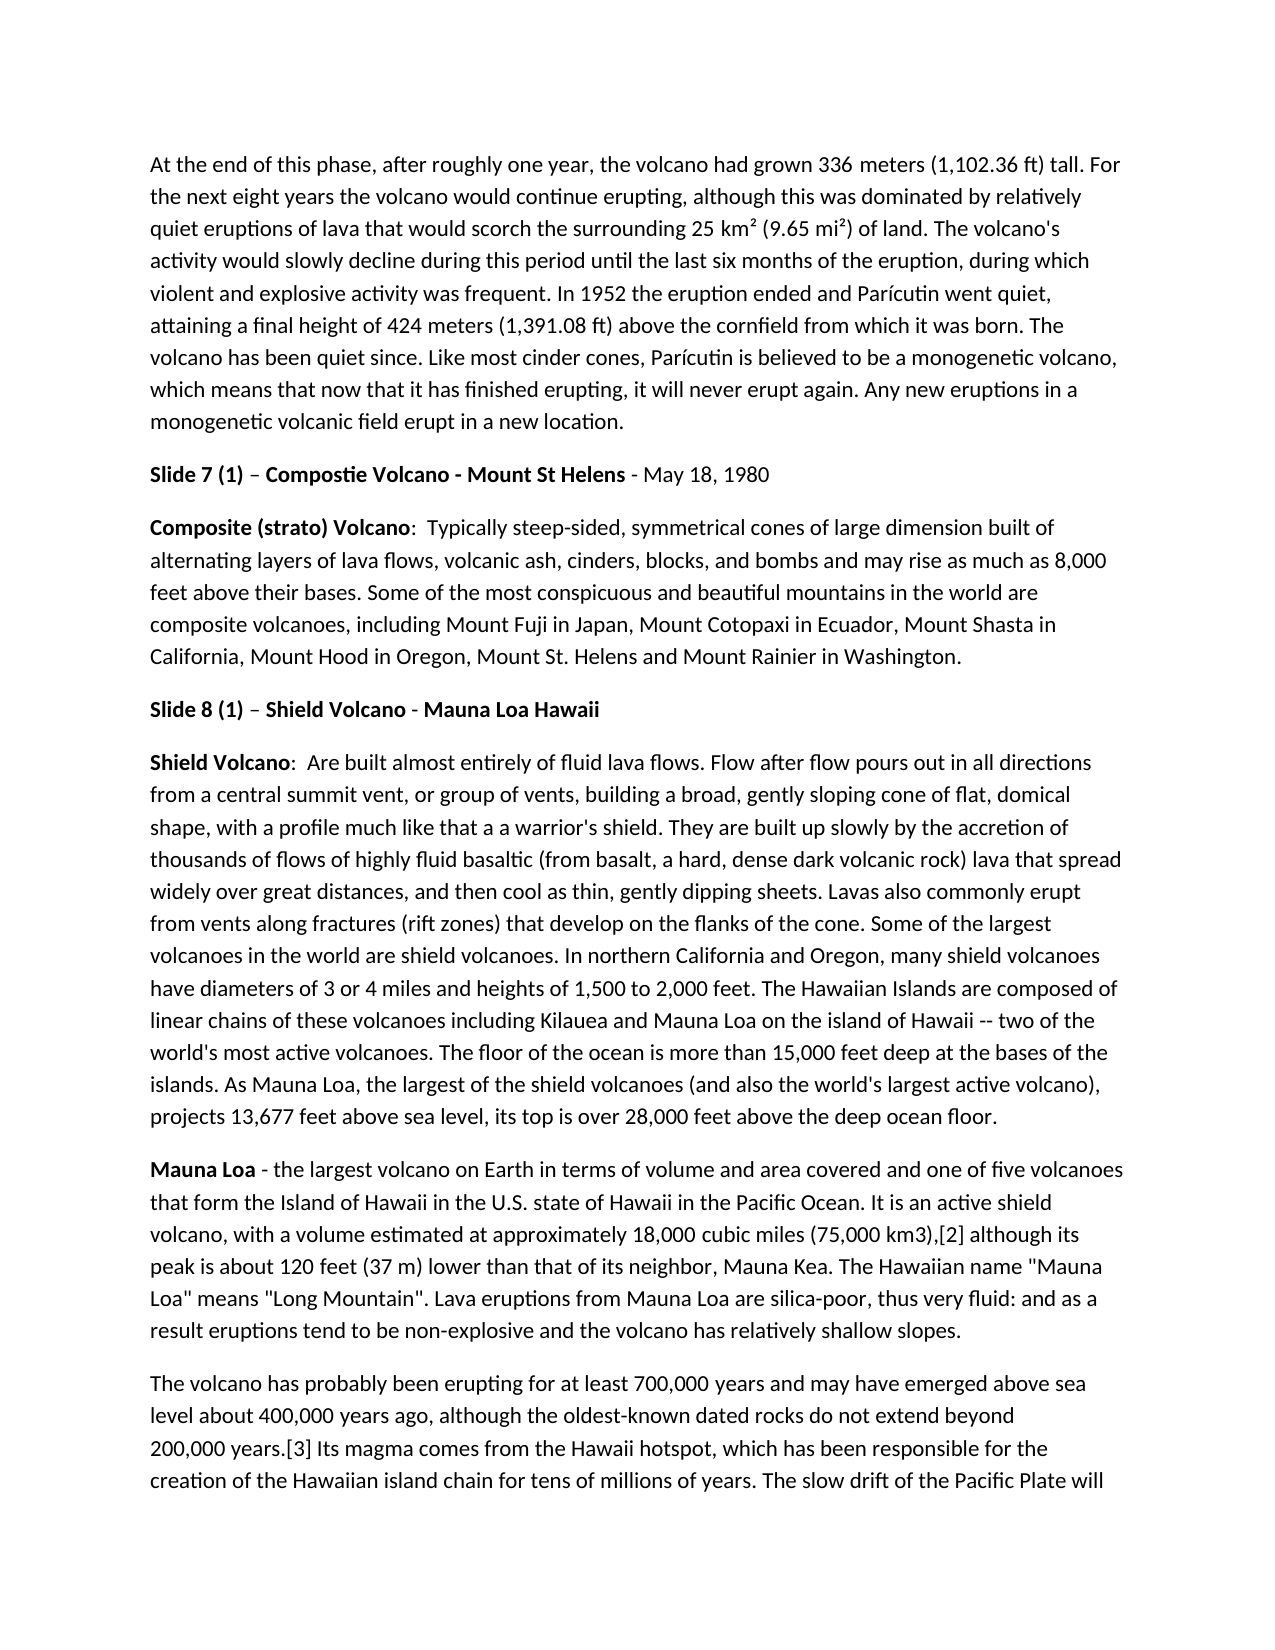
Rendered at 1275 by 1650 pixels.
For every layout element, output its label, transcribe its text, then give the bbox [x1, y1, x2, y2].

text Mauna Loa - the largest volcano on Earth in terms of volume and area covered and one of five volcanoes that form the Island of Hawaii in the U.S. state of Hawaii in the Pacific Ocean. It is an active shield volcano, with a volume estimated at approximately 18,000 cubic miles (75,000 km3),[2] although its peak is about 120 feet (37 m) lower than that of its neighbor, Mauna Kea. The Hawaiian name "Mauna Loa" means "Long Mountain". Lava eruptions from Mauna Loa are silica-poor, thus very fluid: and as a result eruptions tend to be non-explosive and the volcano has relatively shallow slopes. [150, 1155, 1125, 1344]
text Slide 7 (1) – Compostie Volcano - Mount St Helens - May 18, 1980 [150, 461, 1125, 488]
text Slide 8 (1) – Shield Volcano - Mauna Loa Hawaii [150, 695, 1125, 723]
text Composite (strato) Volcano: Typically steep-sided, symmetrical cones of large dimension built of alternating layers of lava flows, volcanic ash, cinders, blocks, and bombs and may rise as much as 8,000 feet above their bases. Some of the most conspicuous and beautiful mountains in the world are composite volcanoes, including Mount Fuji in Japan, Mount Cotopaxi in Ecuador, Mount Shasta in California, Mount Hood in Oregon, Mount St. Helens and Mount Rainier in Washington. [150, 513, 1125, 670]
text Shield Volcano: Are built almost entirely of fluid lava flows. Flow after flow pours out in all directions from a central summit vent, or group of vents, building a broad, gently sloping cone of flat, domical shape, with a profile much like that a a warrior's shield. They are built up slowly by the accretion of thousands of flows of highly fluid basaltic (from basalt, a hard, dense dark volcanic rock) lava that spread widely over great distances, and then cool as thin, gently dipping sheets. Lavas also commonly erupt from vents along fractures (rift zones) that develop on the flanks of the cone. Some of the largest volcanoes in the world are shield volcanoes. In northern California and Oregon, many shield volcanoes have diameters of 3 or 4 miles and heights of 1,500 to 2,000 feet. The Hawaiian Islands are composed of linear chains of these volcanoes including Kilauea and Mauna Loa on the island of Hawaii -- two of the world's most active volcanoes. The floor of the ocean is more than 15,000 feet deep at the bases of the islands. As Mauna Loa, the largest of the shield volcanoes (and also the world's largest active volcano), projects 13,677 feet above sea level, its top is over 28,000 feet above the deep ocean floor. [150, 748, 1125, 1130]
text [150, 1369, 1125, 1494]
text At the end of this phase, after roughly one year, the volcano had grown 336 meters (1,102.36 ft) tall. For the next eight years the volcano would continue erupting, although this was dominated by relatively quiet eruptions of lava that would scorch the surrounding 25 km² (9.65 mi²) of land. The volcano's activity would slowly decline during this period until the last six months of the eruption, during which violent and explosive activity was frequent. In 1952 the eruption ended and Parícutin went quiet, attaining a final height of 424 meters (1,391.08 ft) above the cornfield from which it was born. The volcano has been quiet since. Like most cinder cones, Parícutin is believed to be a monogenetic volcano, which means that now that it has finished erupting, it will never erupt again. Any new eruptions in a monogenetic volcanic field erupt in a new location. [150, 150, 1125, 436]
